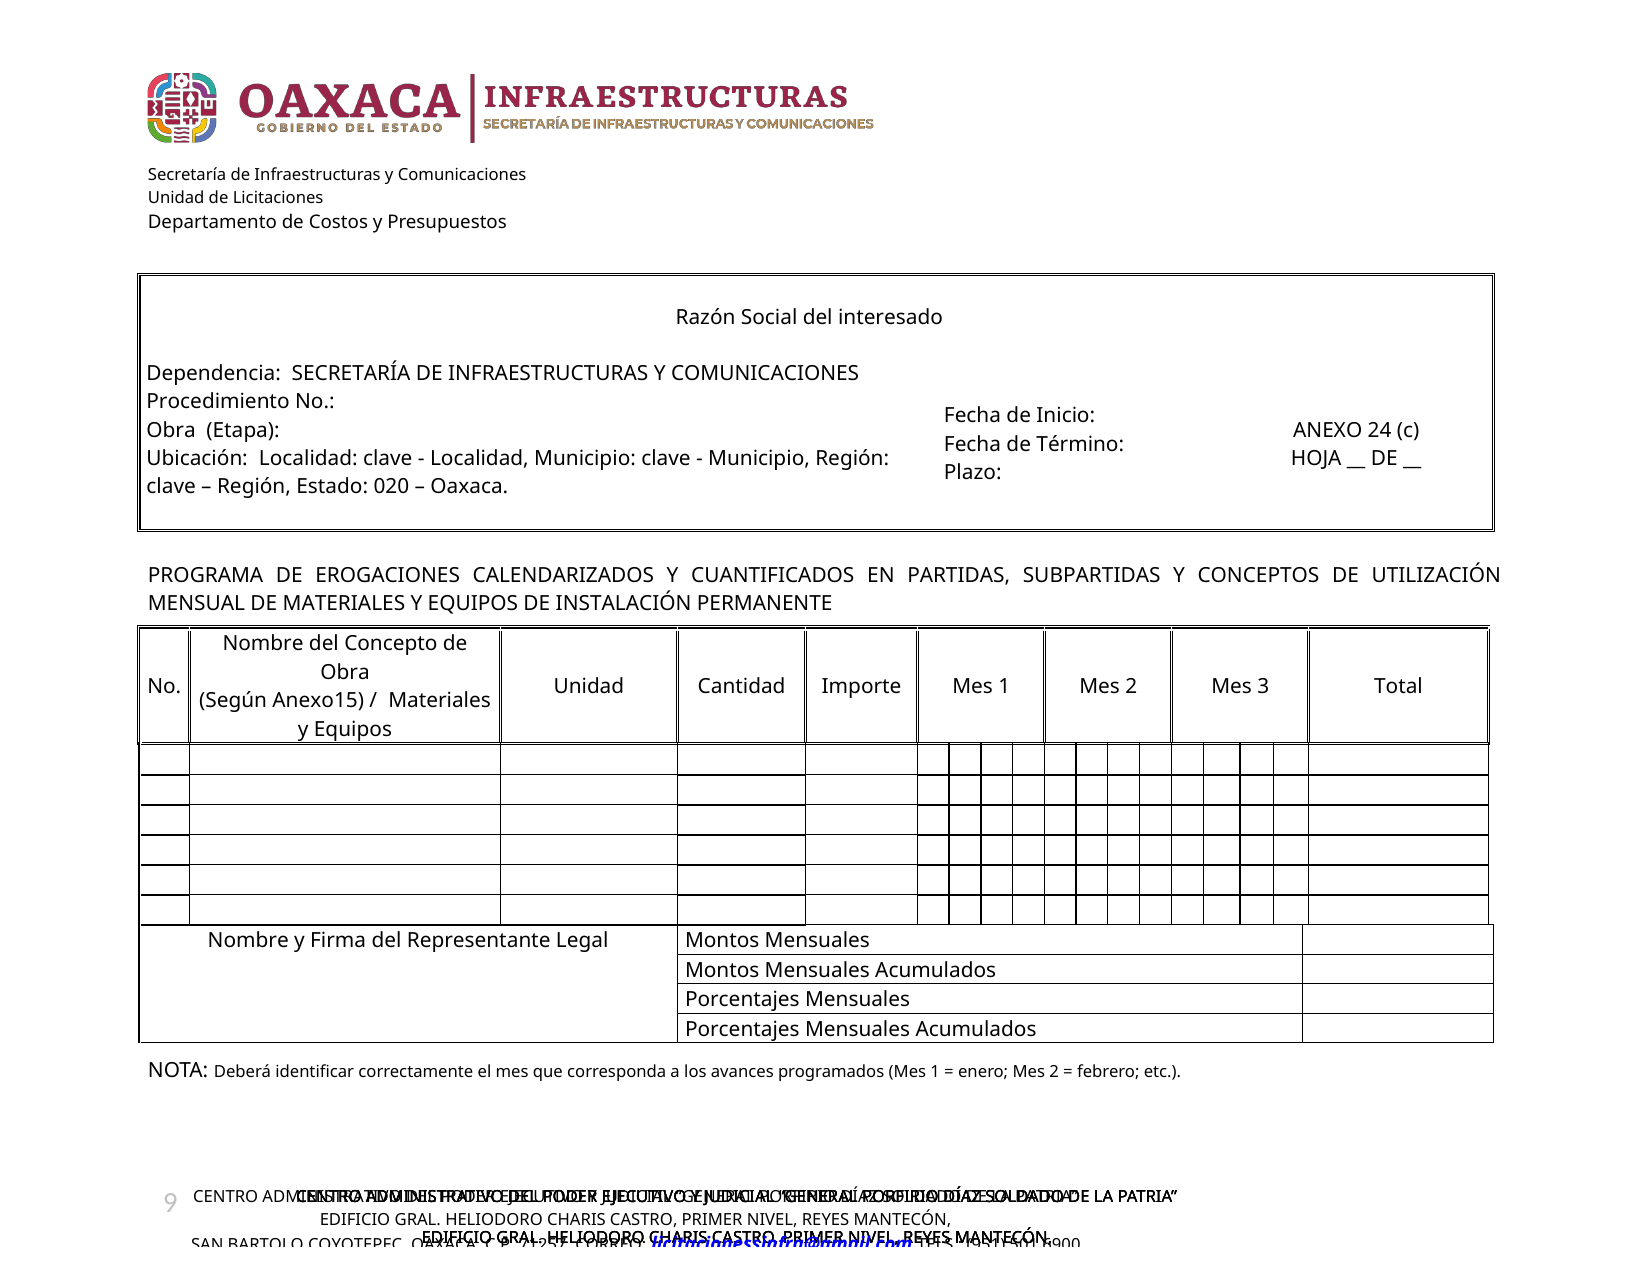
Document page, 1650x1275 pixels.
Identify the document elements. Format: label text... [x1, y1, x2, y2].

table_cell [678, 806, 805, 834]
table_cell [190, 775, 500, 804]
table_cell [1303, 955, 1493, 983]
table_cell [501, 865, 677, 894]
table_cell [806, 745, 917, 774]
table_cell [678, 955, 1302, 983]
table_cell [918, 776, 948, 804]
text PROGRAMA DE EROGACIONES CALENDARIZADOS Y CUANTIFICADOS EN PARTIDAS, SUBPARTIDAS Y CONCEPTOS DE UTILIZACIÓN MENSUAL DE MATERIALES Y EQUIPOS DE INSTALACIÓN PERMANENTE [148, 560, 1502, 617]
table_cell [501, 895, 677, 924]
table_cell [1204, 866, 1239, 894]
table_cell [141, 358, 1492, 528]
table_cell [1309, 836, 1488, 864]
text NOTA: Deberá identificar correctamente el mes que corresponda a los avances programados (Mes 1 = enero; Mes 2 = febrero; etc.). [148, 1055, 1489, 1083]
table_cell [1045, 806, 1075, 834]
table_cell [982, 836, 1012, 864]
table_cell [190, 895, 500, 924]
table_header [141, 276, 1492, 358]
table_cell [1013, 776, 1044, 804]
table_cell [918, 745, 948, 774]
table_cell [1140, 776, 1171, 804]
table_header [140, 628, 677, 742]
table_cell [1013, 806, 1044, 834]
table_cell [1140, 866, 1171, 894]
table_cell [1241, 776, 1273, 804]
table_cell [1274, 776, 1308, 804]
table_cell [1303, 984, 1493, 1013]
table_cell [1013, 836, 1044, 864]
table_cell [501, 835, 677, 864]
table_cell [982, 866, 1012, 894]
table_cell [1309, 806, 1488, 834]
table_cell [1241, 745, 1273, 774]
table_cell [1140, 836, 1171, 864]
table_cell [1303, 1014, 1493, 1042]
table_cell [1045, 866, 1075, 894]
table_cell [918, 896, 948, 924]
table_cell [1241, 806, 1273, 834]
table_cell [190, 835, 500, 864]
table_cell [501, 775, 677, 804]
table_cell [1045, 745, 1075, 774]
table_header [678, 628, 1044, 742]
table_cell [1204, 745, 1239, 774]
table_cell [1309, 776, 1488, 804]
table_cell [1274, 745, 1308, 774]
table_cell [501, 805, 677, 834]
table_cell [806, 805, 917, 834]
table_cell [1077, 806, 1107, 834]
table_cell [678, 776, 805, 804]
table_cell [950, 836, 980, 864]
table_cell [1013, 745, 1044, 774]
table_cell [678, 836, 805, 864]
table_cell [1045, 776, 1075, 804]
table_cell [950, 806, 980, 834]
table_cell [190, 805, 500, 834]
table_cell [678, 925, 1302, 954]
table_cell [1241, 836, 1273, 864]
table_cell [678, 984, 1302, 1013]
picture [147, 73, 898, 145]
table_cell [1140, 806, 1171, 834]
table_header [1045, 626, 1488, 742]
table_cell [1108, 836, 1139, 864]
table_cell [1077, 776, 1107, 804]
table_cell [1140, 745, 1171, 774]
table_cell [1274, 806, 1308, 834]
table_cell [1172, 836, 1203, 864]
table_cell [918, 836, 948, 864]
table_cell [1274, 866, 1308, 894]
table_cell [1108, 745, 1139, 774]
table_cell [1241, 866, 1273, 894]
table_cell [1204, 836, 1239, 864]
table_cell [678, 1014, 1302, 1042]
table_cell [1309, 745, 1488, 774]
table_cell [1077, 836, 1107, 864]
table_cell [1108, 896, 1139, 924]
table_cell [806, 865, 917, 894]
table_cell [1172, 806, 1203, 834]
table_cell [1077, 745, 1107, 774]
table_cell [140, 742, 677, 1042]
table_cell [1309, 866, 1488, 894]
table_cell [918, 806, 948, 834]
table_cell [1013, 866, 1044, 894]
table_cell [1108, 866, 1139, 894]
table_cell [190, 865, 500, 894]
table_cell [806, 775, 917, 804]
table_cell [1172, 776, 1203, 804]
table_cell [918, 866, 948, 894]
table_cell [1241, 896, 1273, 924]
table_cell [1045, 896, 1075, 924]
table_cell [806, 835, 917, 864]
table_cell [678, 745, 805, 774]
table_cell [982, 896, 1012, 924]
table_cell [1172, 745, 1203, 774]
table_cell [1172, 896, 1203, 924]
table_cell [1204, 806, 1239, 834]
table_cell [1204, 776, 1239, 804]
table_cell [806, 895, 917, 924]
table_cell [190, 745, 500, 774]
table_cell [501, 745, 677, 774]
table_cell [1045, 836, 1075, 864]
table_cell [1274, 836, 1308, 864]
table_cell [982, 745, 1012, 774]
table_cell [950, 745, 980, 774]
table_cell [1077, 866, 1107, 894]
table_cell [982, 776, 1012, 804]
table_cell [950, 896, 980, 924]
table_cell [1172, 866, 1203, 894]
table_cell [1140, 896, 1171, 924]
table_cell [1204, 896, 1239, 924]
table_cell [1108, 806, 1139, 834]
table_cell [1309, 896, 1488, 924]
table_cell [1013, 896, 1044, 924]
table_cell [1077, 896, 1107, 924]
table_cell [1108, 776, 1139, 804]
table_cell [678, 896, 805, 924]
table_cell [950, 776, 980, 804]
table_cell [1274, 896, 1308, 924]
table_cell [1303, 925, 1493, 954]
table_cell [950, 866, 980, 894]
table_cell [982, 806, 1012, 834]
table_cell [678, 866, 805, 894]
